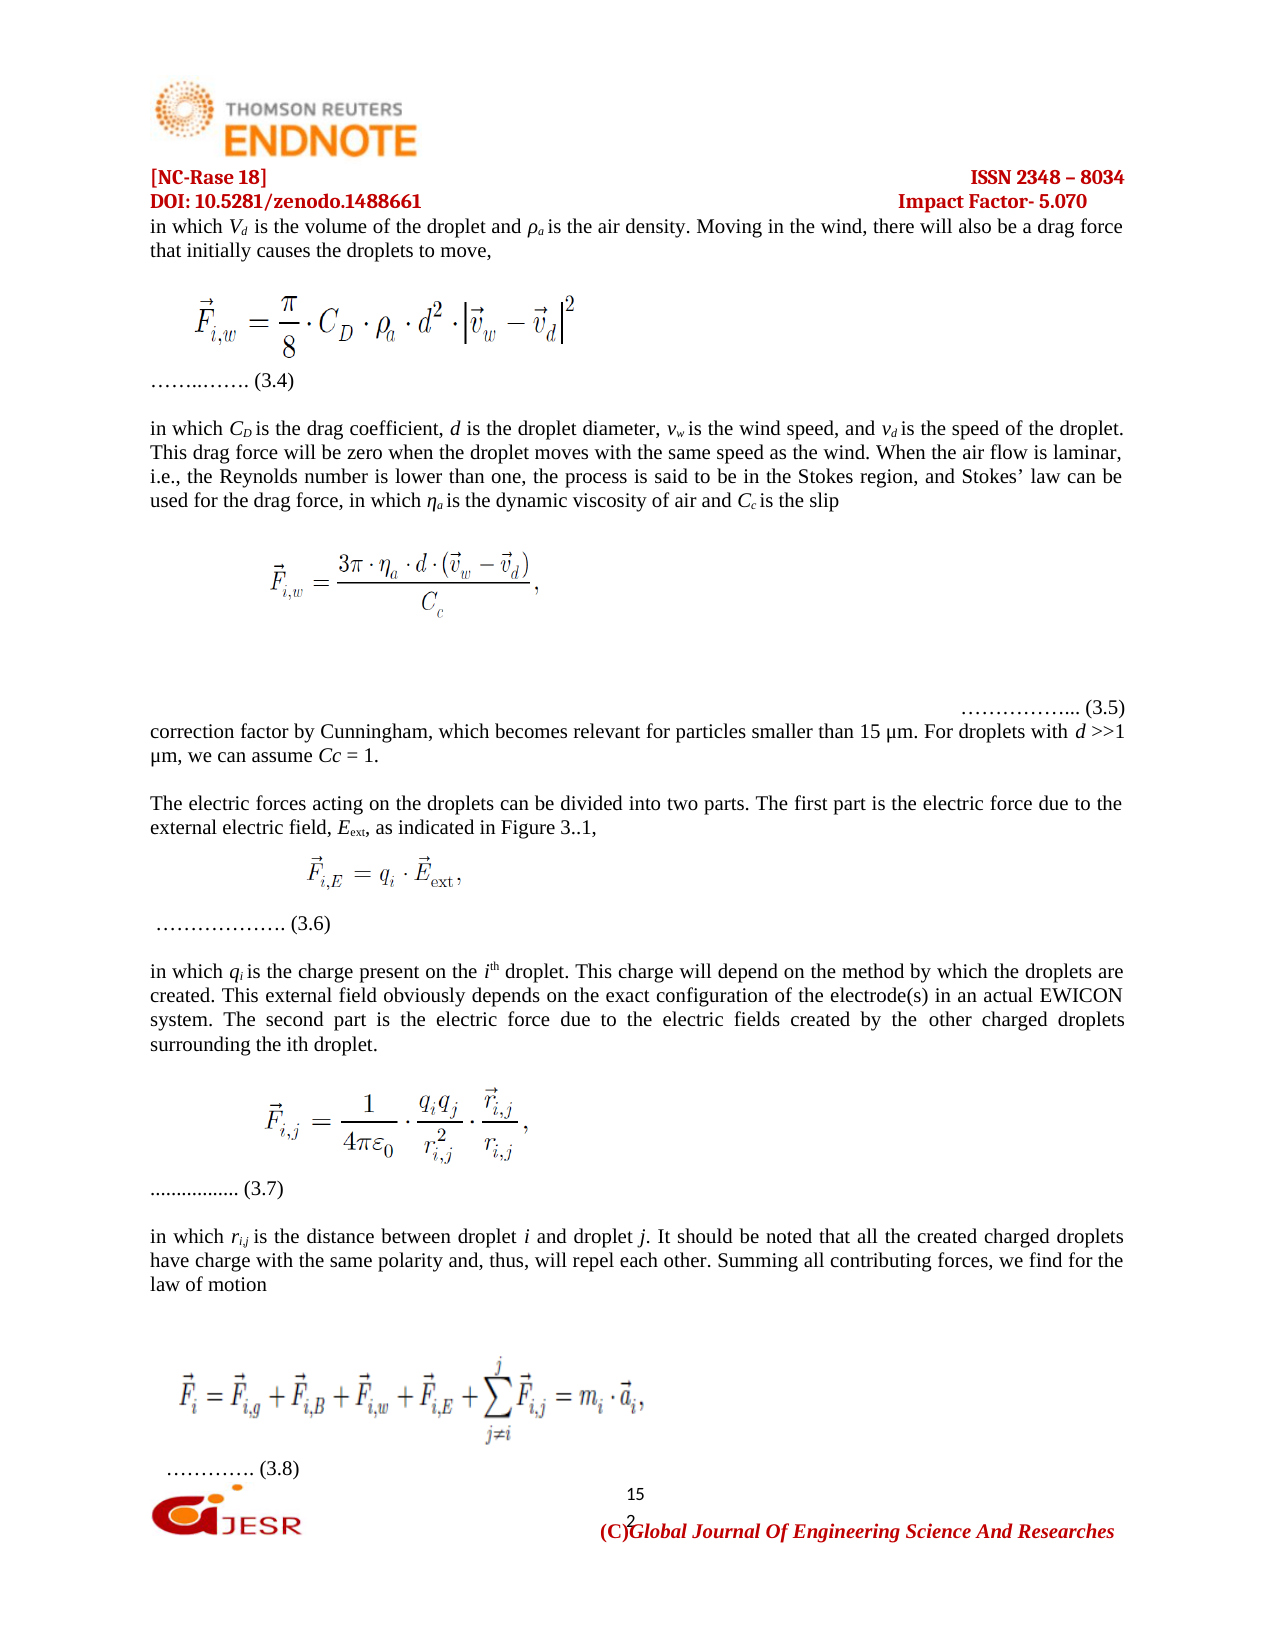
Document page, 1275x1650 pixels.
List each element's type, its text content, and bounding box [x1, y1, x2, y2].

text …………. (3.8) [150, 1320, 1125, 1480]
text ……………... (3.5) [150, 694, 1125, 719]
text in which qi is the charge present on the ith droplet. This charge will depend on the method by which the droplets are created. This external field obviously depends on the exact configuration of the electrode(s) in an actual EWICON system. The second part is the electric force due to the electric fields created by the other charged droplets surrounding the ith droplet. [150, 959, 1125, 1056]
text in which ri,j is the distance between droplet i and droplet j. It should be noted that all the created charged droplets have charge with the same polarity and, thus, will repel each other. Summing all contributing forces, we find for the law of motion [150, 1224, 1125, 1296]
text in which Vd is the volume of the droplet and ρa is the air density. Moving in the wind, there will also be a drag force that initially causes the droplets to move, [150, 213, 1125, 262]
text The electric forces acting on the droplets can be divided into two parts. The first part is the electric force due to the external electric field, Eext, as indicated in Figure 3..1, [150, 791, 1125, 839]
picture [150, 75, 422, 166]
text ………………. (3.6) [150, 911, 1125, 935]
picture [150, 1482, 307, 1539]
text ................. (3.7) [150, 1176, 1125, 1200]
text ……..……. (3.4) [150, 262, 1125, 392]
text correction factor by Cunningham, which becomes relevant for particles smaller than 15 μm. For droplets with d >>1 μm, we can assume Cc = 1. [150, 719, 1125, 767]
text in which CD is the drag coefficient, d is the droplet diameter, vw is the wind speed, and vd is the speed of the droplet. This drag force will be zero when the droplet moves with the same speed as the wind. When the air flow is laminar, i.e., the Reynolds number is lower than one, the process is said to be in the Stokes region, and Stokes’ law can be used for the drag force, in which ηa is the dynamic viscosity of air and Cc is the slip [150, 416, 1125, 512]
